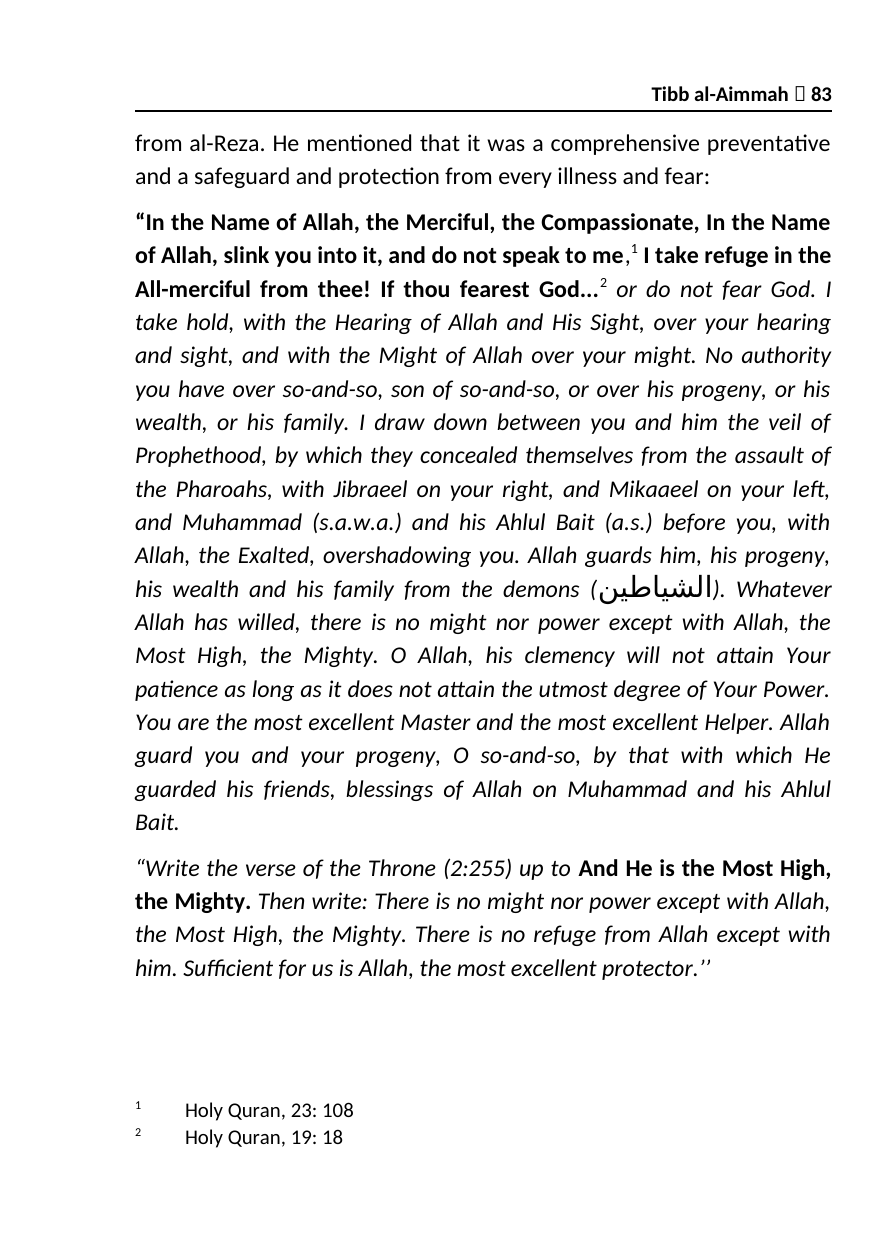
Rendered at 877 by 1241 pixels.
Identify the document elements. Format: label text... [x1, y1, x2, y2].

text “Write the verse of the Throne (2:255) up to And He is the Most High, the Mighty. Then write: There is no might nor power except with Allah, the Most High, the Mighty. There is no refuge from Allah except with him. Sufficient for us is Allah, the most excellent protector.’’ [135, 849, 832, 983]
text “In the Name of Allah, the Merciful, the Compassionate, In the Name of Allah, slink you into it, and do not speak to me, I take refuge in the All-merciful from thee! If thou fearest God... or do not fear God. I take hold, with the Hearing of Allah and His Sight, over your hearing and sight, and with the Might of Allah over your might. No authority you have over so-and-so, son of so-and-so, or over his progeny, or his wealth, or his family. I draw down between you and him the veil of Prophethood, by which they concealed themselves from the assault of the Pharoahs, with Jibraeel on your right, and Mikaaeel on your left, and Muhammad (s.a.w.a.) and his Ahlul Bait (a.s.) before you, with Allah, the Exalted, overshadowing you. Allah guards him, his progeny, his wealth and his family from the demons (الشياطين). Whatever Allah has willed, there is no might nor power except with Allah, the Most High, the Mighty. O Allah, his clemency will not attain Your patience as long as it does not attain the utmost degree of Your Power. You are the most excellent Master and the most excellent Helper. Allah guard you and your progeny, O so-and-so, by that with which He guarded his friends, blessings of Allah on Muhammad and his Ahlul Bait. [135, 204, 832, 837]
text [135, 124, 832, 191]
